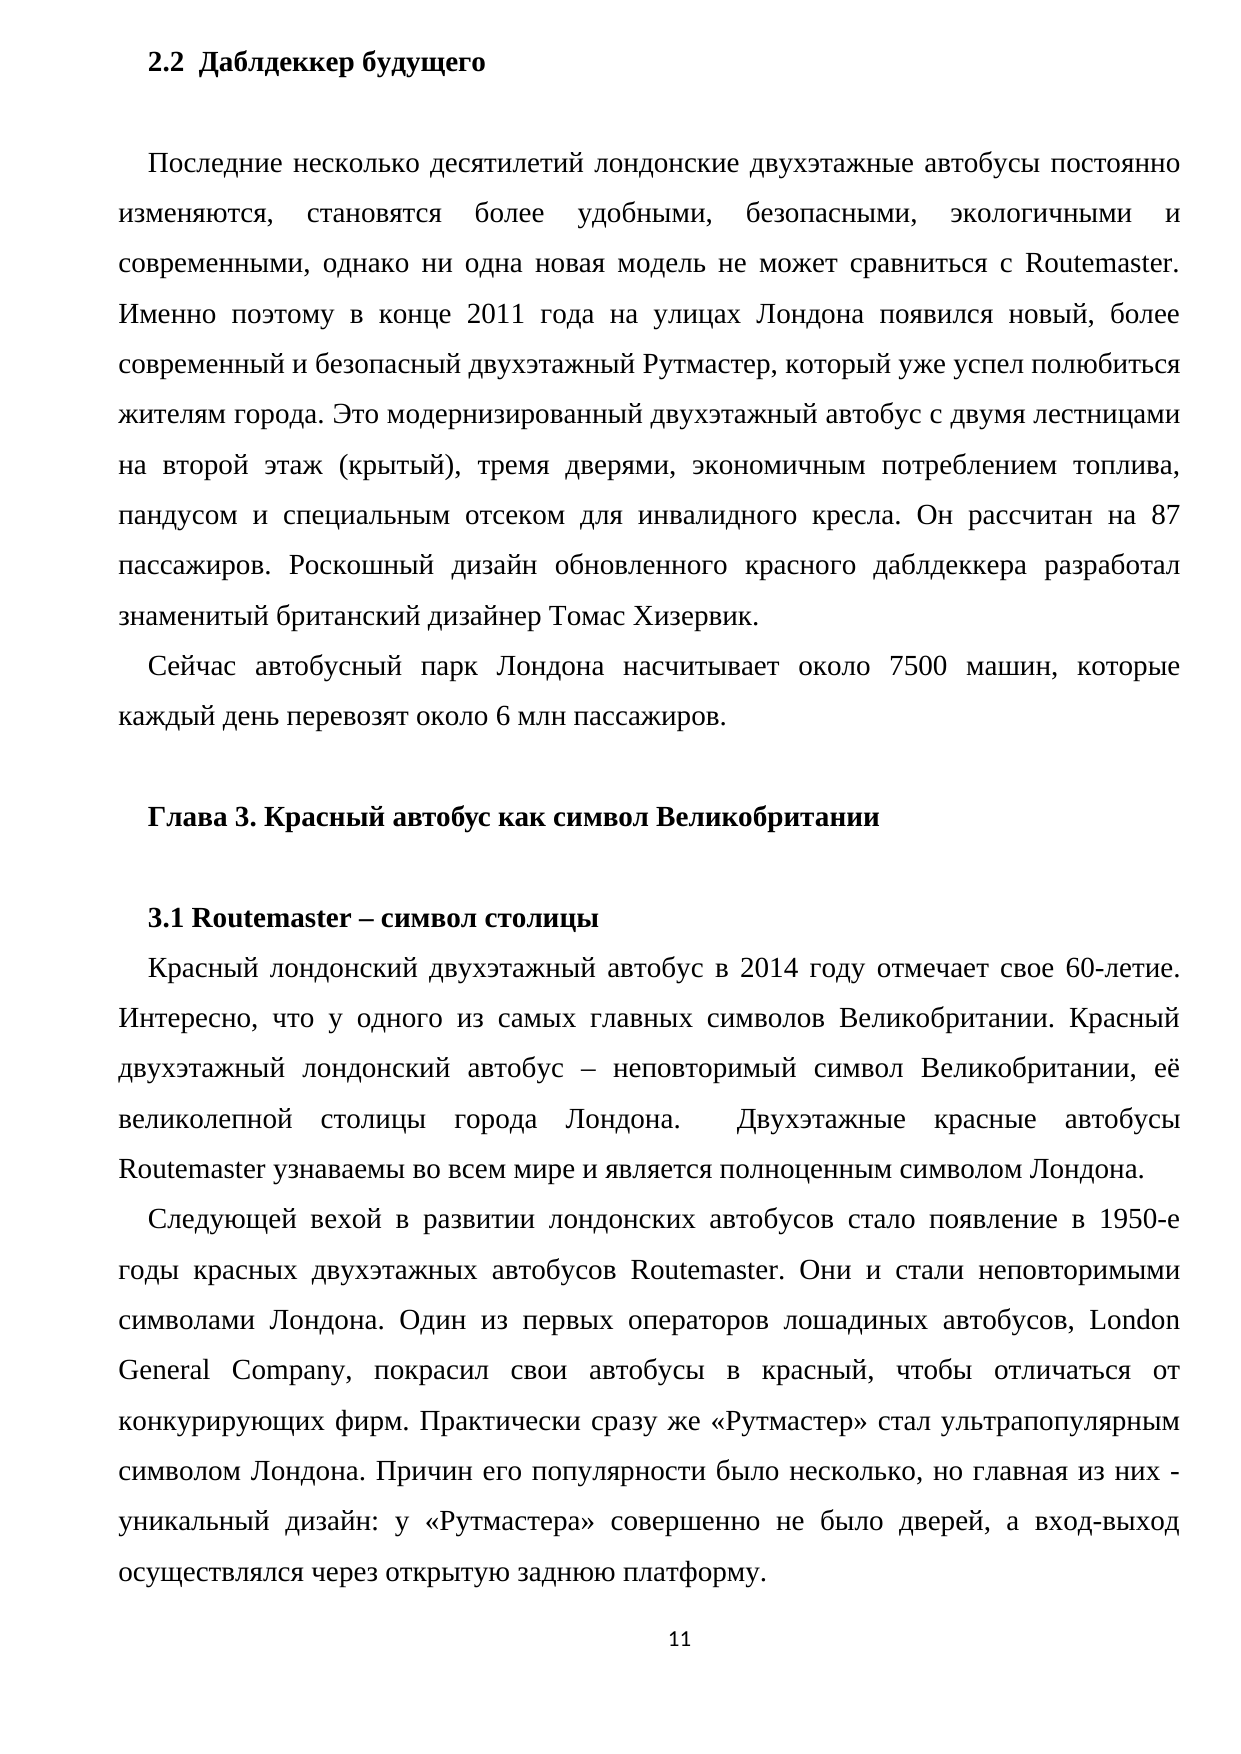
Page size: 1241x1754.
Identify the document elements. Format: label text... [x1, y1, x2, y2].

text 2.2 Даблдеккер будущего [118, 44, 1181, 78]
text 3.1 Routemaster – символ столицы [118, 900, 1181, 933]
text Глава 3. Красный автобус как символ Великобритании [118, 799, 1181, 833]
text Последние несколько десятилетий лондонские двухэтажные автобусы постоянно изменяются, становятся более удобными, безопасными, экологичными и современными, однако ни одна новая модель не может сравниться с Routemaster. Именно поэтому в конце 2011 года на улицах Лондона появился новый, более современный и безопасный двухэтажный Рутмастер, который уже успел полюбиться жителям города. Это модернизированный двухэтажный автобус с двумя лестницами на второй этаж (крытый), тремя дверями, экономичным потреблением топлива, пандусом и специальным отсеком для инвалидного кресла. Он рассчитан на 87 пассажиров. Роскошный дизайн обновленного красного даблдеккера разработал знаменитый британский дизайнер Томас Хизервик. [118, 145, 1181, 631]
text Красный лондонский двухэтажный автобус в 2014 году отмечает свое 60-летие. Интересно, что у одного из самых главных символов Великобритании. Красный двухэтажный лондонский автобус – неповторимый символ Великобритании, её великолепной столицы города Лондона. Двухэтажные красные автобусы Routemaster узнаваемы во всем мире и является полноценным символом Лондона. [118, 950, 1181, 1185]
text Сейчас автобусный парк Лондона насчитывает около 7500 машин, которые каждый день перевозят около 6 млн пассажиров. [118, 648, 1181, 732]
text Следующей вехой в развитии лондонских автобусов стало появление в 1950-е годы красных двухэтажных автобусов Routemaster. Они и стали неповторимыми символами Лондона. Один из первых операторов лошадиных автобусов, London General Company, покрасил свои автобусы в красный, чтобы отличаться от конкурирующих фирм. Практически сразу же «Рутмастер» стал ультрапопулярным символом Лондона. Причин его популярности было несколько, но главная из них - уникальный дизайн: у «Рутмастера» совершенно не было дверей, а вход-выход осуществлялся через открытую заднюю платформу. [118, 1202, 1181, 1587]
